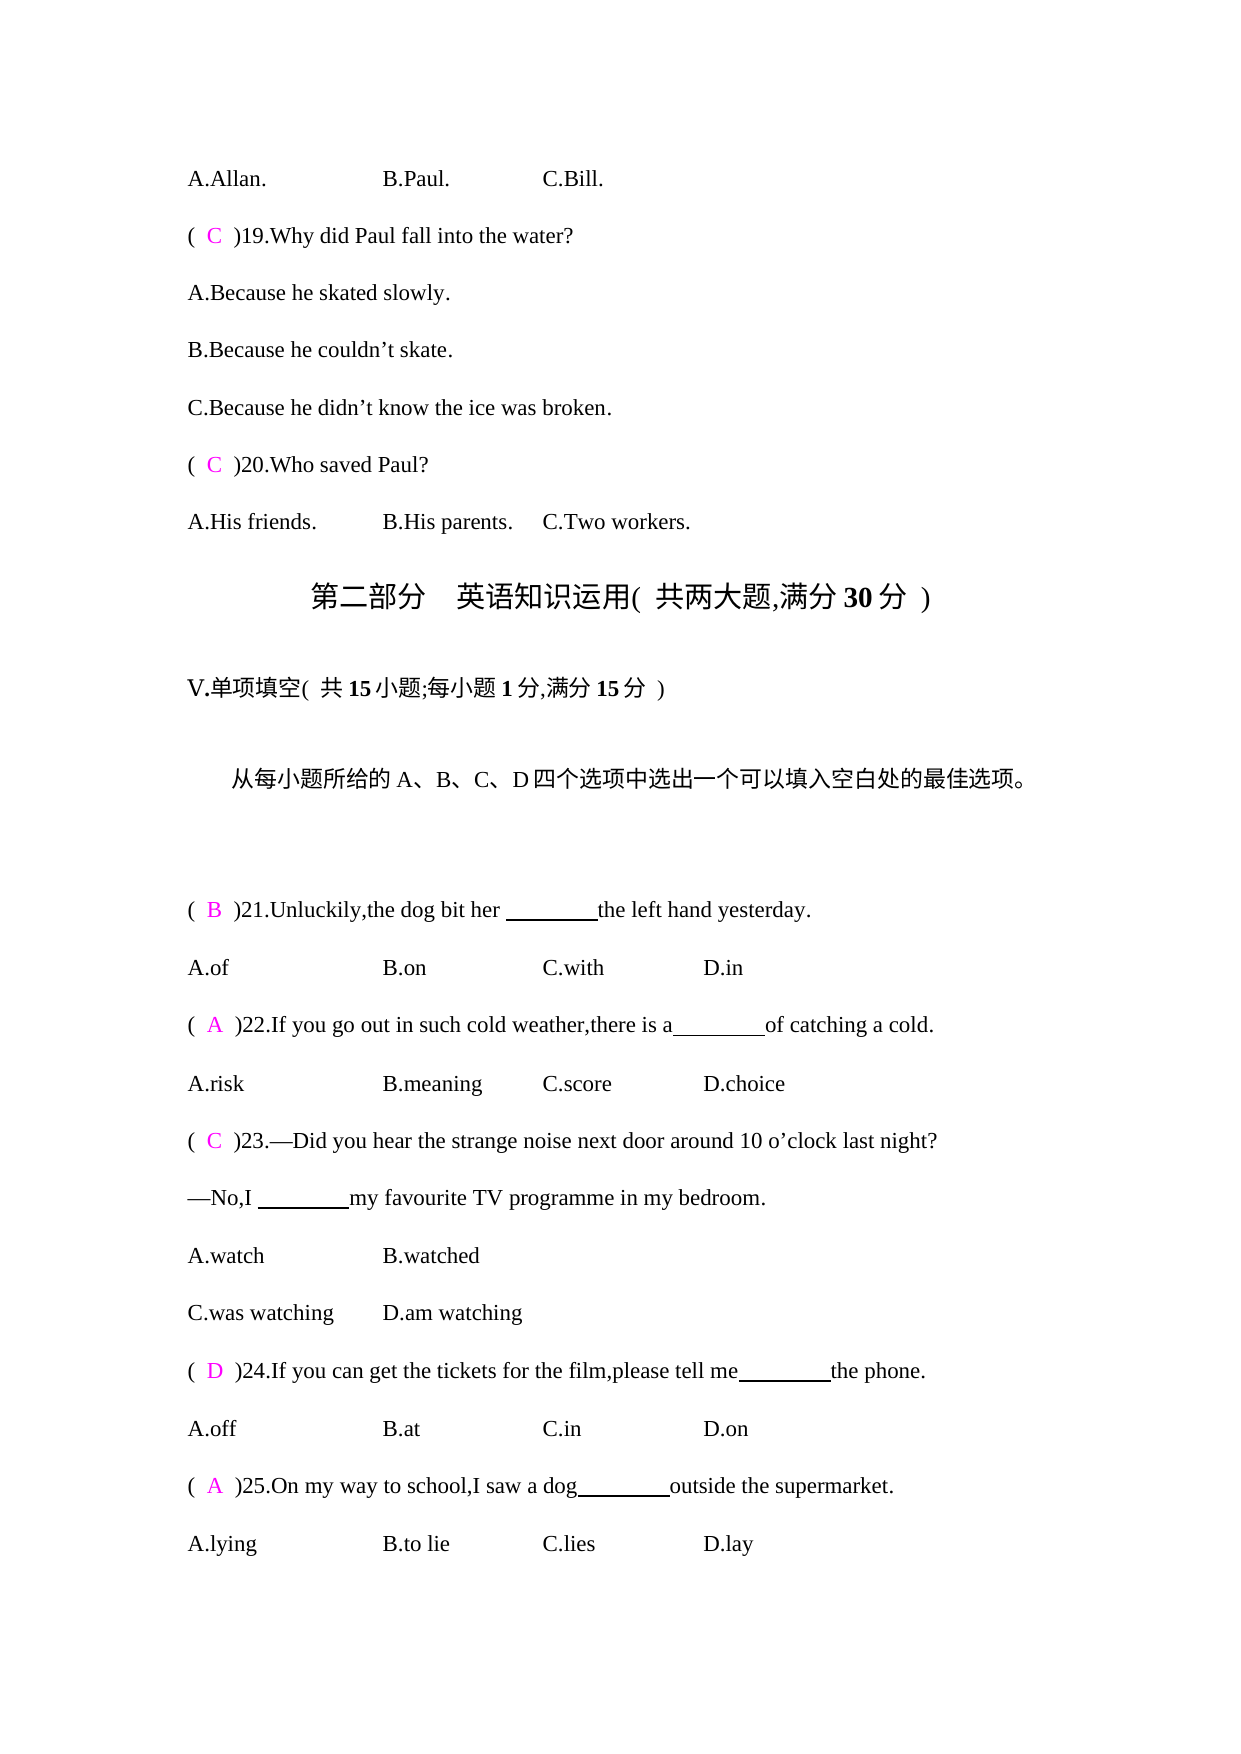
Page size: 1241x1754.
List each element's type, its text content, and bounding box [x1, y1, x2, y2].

text A.His friends. B.His parents. C.Two workers. [187, 505, 1053, 538]
text 从每小题所给的A、B、C、D四个选项中选出一个可以填入空白处的最佳选项。 [187, 745, 1053, 810]
text ( A )22.If you go out in such cold weather,there is a of catching a cold. [187, 1008, 1053, 1041]
text ( D )24.If you can get the tickets for the film,please tell me the phone. [187, 1354, 1053, 1386]
text Ⅴ.单项填空( 共15小题;每小题1分,满分15分 ) [187, 654, 1053, 719]
text ( C )19.Why did Paul fall into the water? [187, 219, 1053, 252]
text ( C )23.—Did you hear the strange noise next door around 10 o’clock last night? [187, 1124, 1053, 1156]
text A.risk B.meaning C.score D.choice [187, 1067, 1053, 1099]
text A.lying B.to lie C.lies D.lay [187, 1527, 1053, 1560]
text B.Because he couldn’t skate. [187, 333, 1053, 366]
text C.was watching D.am watching [187, 1296, 1053, 1329]
text A.off B.at C.in D.on [187, 1412, 1053, 1444]
text —No,I my favourite TV programme in my bedroom. [187, 1181, 1053, 1213]
text 第二部分 英语知识运用( 共两大题,满分30分 ) [187, 562, 1053, 627]
text ( C )20.Who saved Paul? [187, 448, 1053, 480]
text A.Because he skated slowly. [187, 276, 1053, 309]
text ( B )21.Unluckily,the dog bit her the left hand yesterday. [187, 893, 1053, 926]
text A.of B.on C.with D.in [187, 951, 1053, 984]
text A.Allan. B.Paul. C.Bill. [187, 162, 1053, 194]
text C.Because he didn’t know the ice was broken. [187, 391, 1053, 423]
text A.watch B.watched [187, 1239, 1053, 1272]
text ( A )25.On my way to school,I saw a dog outside the supermarket. [187, 1469, 1053, 1502]
